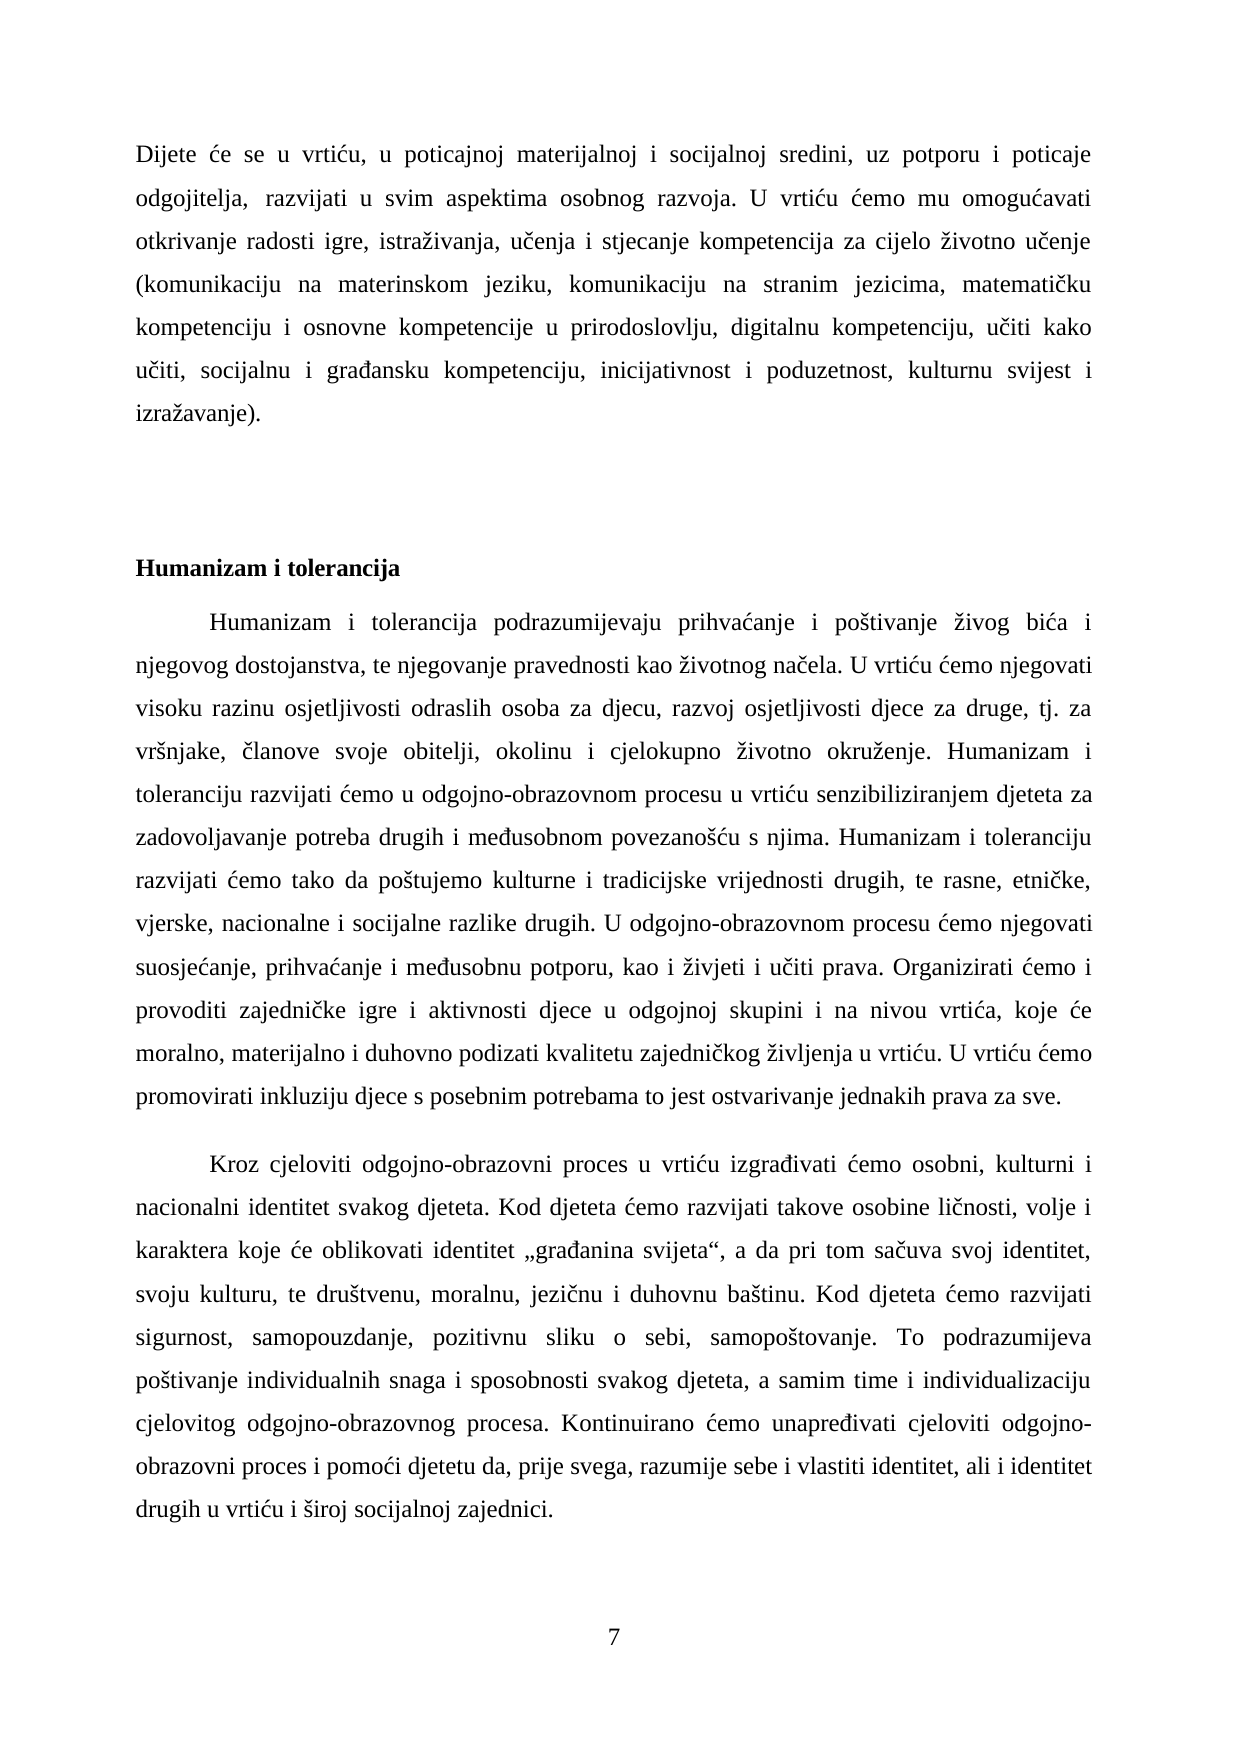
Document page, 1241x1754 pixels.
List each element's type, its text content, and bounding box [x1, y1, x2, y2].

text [135, 139, 1092, 427]
text Kroz cjeloviti odgojno-obrazovni proces u vrtiću izgrađivati ćemo osobni, kulturni i nacionalni identitet svakog djeteta. Kod djeteta ćemo razvijati takove osobine ličnosti, volje i karaktera koje će oblikovati identitet „građanina svijeta“, a da pri tom sačuva svoj identitet, svoju kulturu, te društvenu, moralnu, jezičnu i duhovnu baštinu. Kod djeteta ćemo razvijati sigurnost, samopouzdanje, pozitivnu sliku o sebi, samopoštovanje. To podrazumijeva poštivanje individualnih snaga i sposobnosti svakog djeteta, a samim time i individualizaciju cjelovitog odgojno-obrazovnog procesa. Kontinuirano ćemo unapređivati cjeloviti odgojno- obrazovni proces i pomoći djetetu da, prije svega, razumije sebe i vlastiti identitet, ali i identitet drugih u vrtiću i široj socijalnoj zajednici. [135, 1149, 1092, 1523]
text Humanizam i tolerancija [135, 553, 1105, 581]
text Humanizam i tolerancija podrazumijevaju prihvaćanje i poštivanje živog bića i njegovog dostojanstva, te njegovanje pravednosti kao životnog načela. U vrtiću ćemo njegovati visoku razinu osjetljivosti odraslih osoba za djecu, razvoj osjetljivosti djece za druge, tj. za vršnjake, članove svoje obitelji, okolinu i cjelokupno životno okruženje. Humanizam i toleranciju razvijati ćemo u odgojno-obrazovnom procesu u vrtiću senzibiliziranjem djeteta za zadovoljavanje potreba drugih i međusobnom povezanošću s njima. Humanizam i toleranciju razvijati ćemo tako da poštujemo kulturne i tradicijske vrijednosti drugih, te rasne, etničke, vjerske, nacionalne i socijalne razlike drugih. U odgojno-obrazovnom procesu ćemo njegovati suosjećanje, prihvaćanje i međusobnu potporu, kao i živjeti i učiti prava. Organizirati ćemo i provoditi zajedničke igre i aktivnosti djece u odgojnoj skupini i na nivou vrtića, koje će moralno, materijalno i duhovno podizati kvalitetu zajedničkog življenja u vrtiću. U vrtiću ćemo promovirati inkluziju djece s posebnim potrebama to jest ostvarivanje jednakih prava za sve. [135, 607, 1093, 1110]
